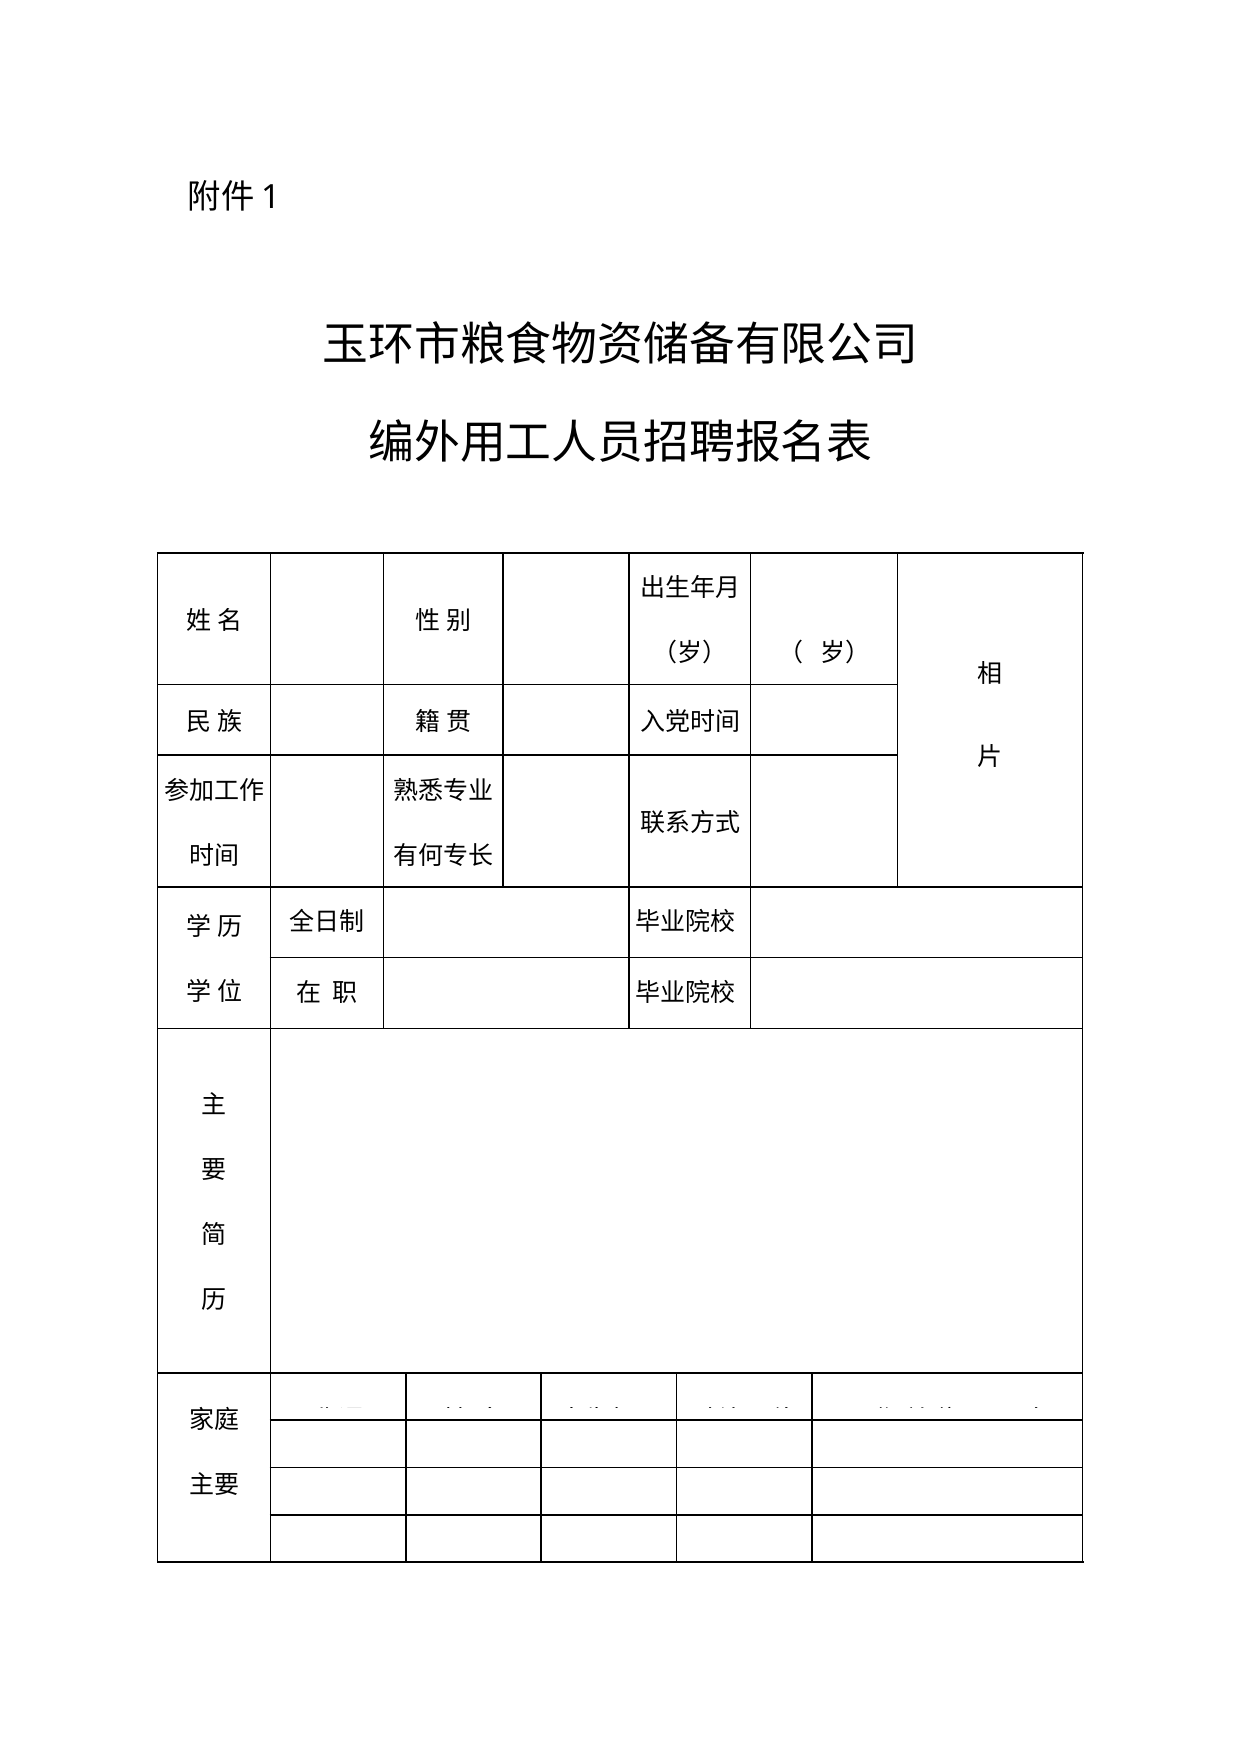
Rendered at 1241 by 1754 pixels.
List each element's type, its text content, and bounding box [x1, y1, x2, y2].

table_header 姓 名 [158, 554, 270, 683]
table_cell [407, 1516, 540, 1561]
table_cell [504, 756, 628, 886]
table_cell [751, 888, 1082, 957]
table_cell [407, 1468, 540, 1514]
table_cell [542, 1468, 676, 1514]
table_cell 出生年月 [542, 1374, 676, 1419]
table_cell 在 职 教 育 [271, 958, 383, 1028]
table_cell [271, 685, 383, 754]
table_cell [271, 1468, 405, 1514]
table_cell 毕业院校系及专业 [630, 958, 750, 1028]
table_header 出生年月 （岁） [630, 554, 750, 683]
table_header （ 岁） [751, 554, 897, 683]
table_cell 籍 贯 [384, 685, 502, 754]
text 玉环市粮食物资储备有限公司 [187, 292, 1053, 389]
table_cell 熟悉专业有何专长 [384, 756, 502, 886]
table_cell [384, 888, 628, 957]
table_cell [751, 756, 897, 886]
table_cell [542, 1421, 676, 1467]
table_cell [271, 1421, 405, 1467]
table_cell [271, 1516, 405, 1561]
table_cell [407, 1421, 540, 1467]
table_cell 姓 名 [407, 1374, 540, 1419]
table_header 相 片 [898, 554, 1082, 886]
table_header [504, 554, 628, 683]
table_cell 毕业院校系及专业 [630, 888, 750, 957]
table_cell 家庭 主要 成员 及 重要 社会 关系 [158, 1374, 270, 1561]
table_cell [813, 1516, 1082, 1561]
table_cell [813, 1421, 1082, 1467]
table_header 性 别 [384, 554, 502, 683]
text 编外用工人员招聘报名表 [187, 389, 1053, 487]
table_cell [677, 1516, 811, 1561]
table_cell 民 族 [158, 685, 270, 754]
table_cell 联系方式 [630, 756, 750, 886]
text 附件1 [187, 162, 1053, 227]
table_cell [271, 756, 383, 886]
table_cell 全日制 教 育 [271, 888, 383, 957]
table_cell [813, 1468, 1082, 1514]
table_cell [504, 685, 628, 754]
table_cell [751, 685, 897, 754]
table_cell [271, 1029, 1082, 1372]
table_cell [542, 1516, 676, 1561]
table_cell [751, 958, 1082, 1028]
table_cell 参加工作时间 [158, 756, 270, 886]
table_cell 入党时间 [630, 685, 750, 754]
table_cell 称谓 [271, 1374, 405, 1419]
table_cell 政治面貌 [677, 1374, 811, 1419]
table_cell [677, 1468, 811, 1514]
table_cell 工 作 单 位 及 职 务 [813, 1374, 1082, 1419]
table_cell 主 要 简 历 [158, 1029, 270, 1372]
table_header [271, 554, 383, 683]
table_cell [384, 958, 628, 1028]
table_cell [677, 1421, 811, 1467]
table_cell 学 历 学 位 [158, 888, 270, 1028]
